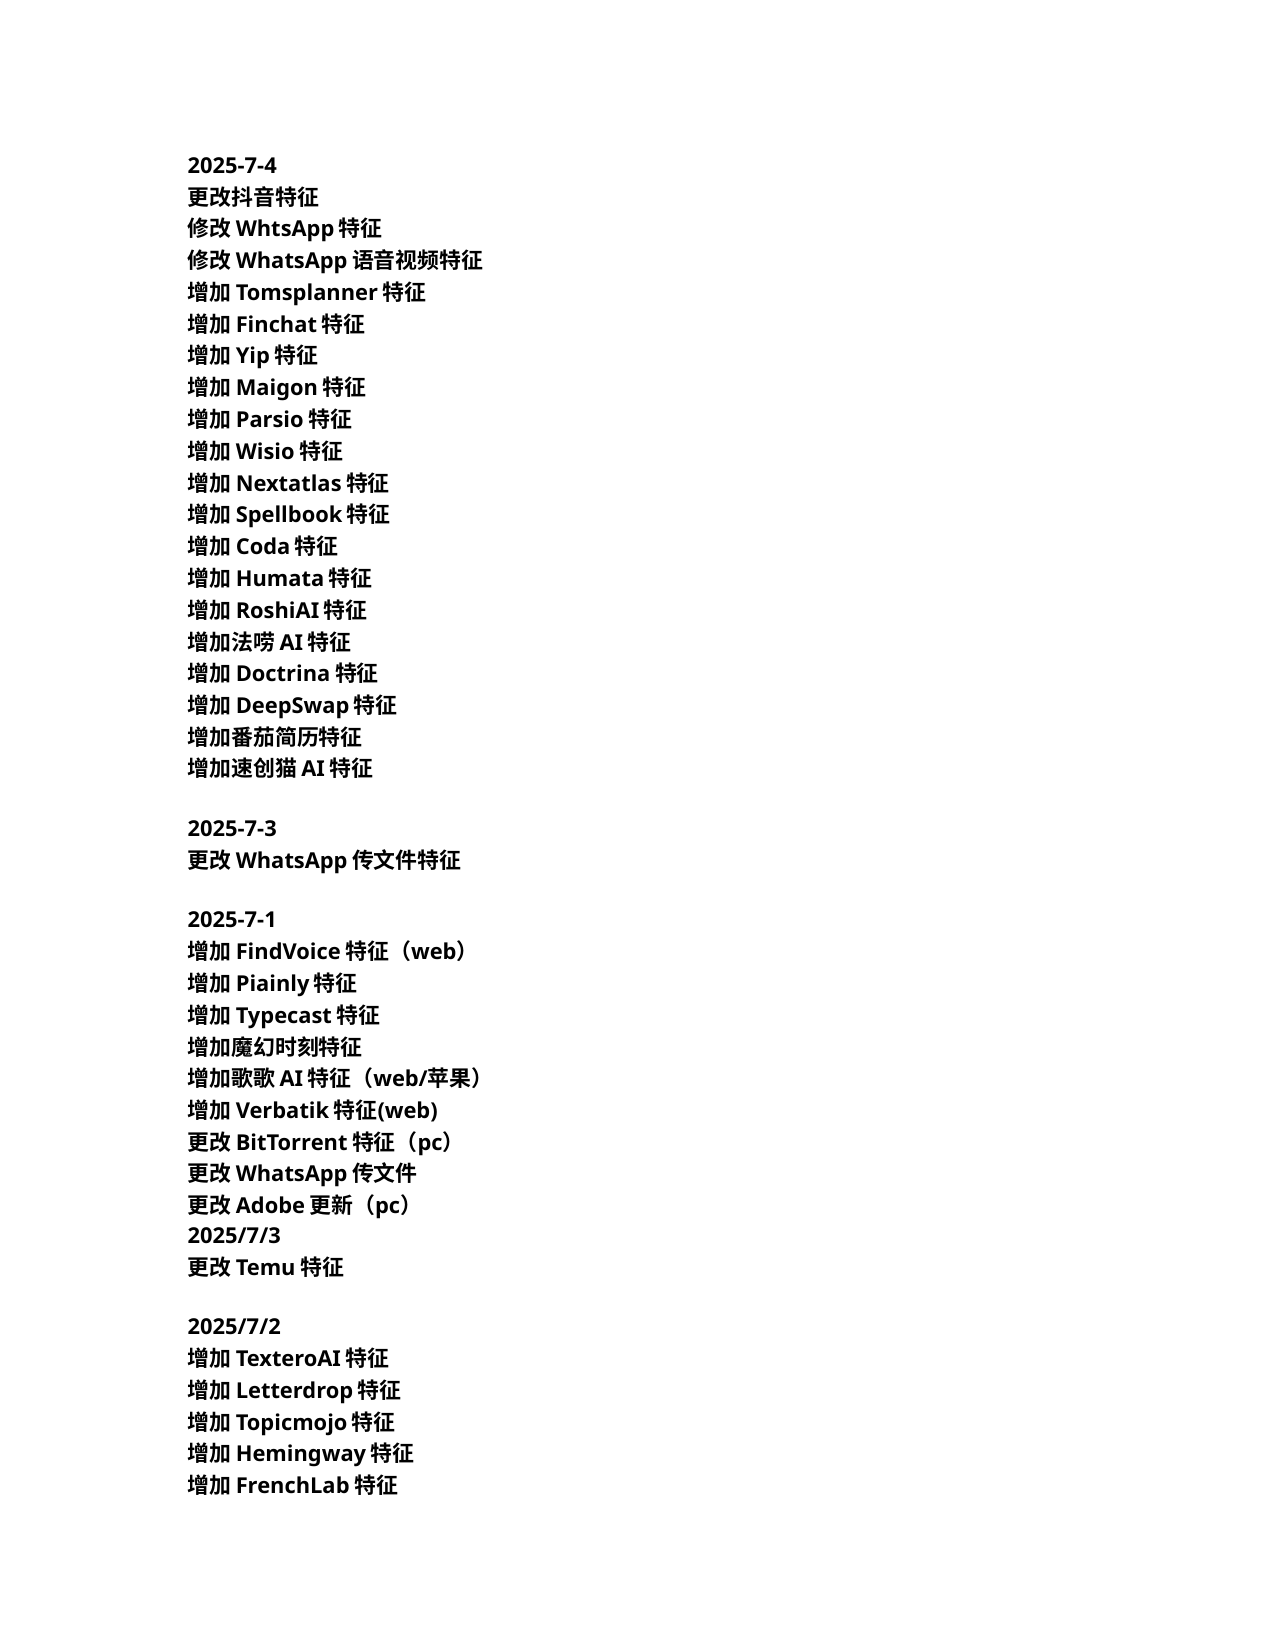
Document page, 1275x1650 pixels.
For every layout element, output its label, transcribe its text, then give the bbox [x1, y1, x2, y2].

text 增加速创猫AI特征 [187, 751, 1087, 783]
text 更改抖音特征 [187, 180, 1087, 211]
text 增加RoshiAI特征 [187, 593, 1087, 624]
text 增加Tomsplanner特征 [187, 275, 1087, 307]
text 修改WhatsApp语音视频特征 [187, 243, 1087, 275]
text 增加Doctrina特征 [187, 656, 1087, 688]
text 更改WhatsApp传文件特征 [187, 843, 1087, 874]
text 增加Coda特征 [187, 529, 1087, 561]
text 增加魔幻时刻特征 [187, 1029, 1087, 1061]
text 更改Temu特征 [187, 1250, 1087, 1282]
text 修改WhtsApp特征 [187, 211, 1087, 243]
text 增加Yip特征 [187, 338, 1087, 370]
text 更改Adobe更新（pc） [187, 1188, 1087, 1220]
text 增加Humata特征 [187, 561, 1087, 593]
text 增加Wisio特征 [187, 434, 1087, 466]
text 增加FindVoice特征（web） [187, 934, 1087, 966]
text 增加TexteroAI特征 [187, 1341, 1087, 1373]
text 增加DeepSwap特征 [187, 688, 1087, 720]
text 更改BitTorrent特征（pc） [187, 1125, 1087, 1156]
text 增加FrenchLab特征 [187, 1468, 1087, 1500]
text 增加番茄简历特征 [187, 720, 1087, 751]
text 增加Parsio特征 [187, 402, 1087, 434]
text 增加Verbatik特征(web) [187, 1093, 1087, 1125]
text 2025-7-1 [187, 904, 1087, 934]
text 2025/7/3 [187, 1220, 1087, 1250]
text 增加Hemingway特征 [187, 1436, 1087, 1468]
text 增加Finchat特征 [187, 307, 1087, 338]
text 2025-7-4 [187, 150, 1087, 180]
text 增加Maigon特征 [187, 370, 1087, 402]
text 增加Topicmojo特征 [187, 1405, 1087, 1436]
text 增加Letterdrop特征 [187, 1373, 1087, 1405]
text 增加法唠AI特征 [187, 624, 1087, 656]
text 增加歌歌AI特征（web/苹果） [187, 1061, 1087, 1093]
text 更改WhatsApp传文件 [187, 1156, 1087, 1188]
text 2025/7/2 [187, 1311, 1087, 1341]
text 增加Typecast特征 [187, 998, 1087, 1029]
text 增加Nextatlas特征 [187, 466, 1087, 497]
text 2025-7-3 [187, 813, 1087, 843]
text 增加Spellbook特征 [187, 497, 1087, 529]
text 增加Piainly特征 [187, 966, 1087, 998]
